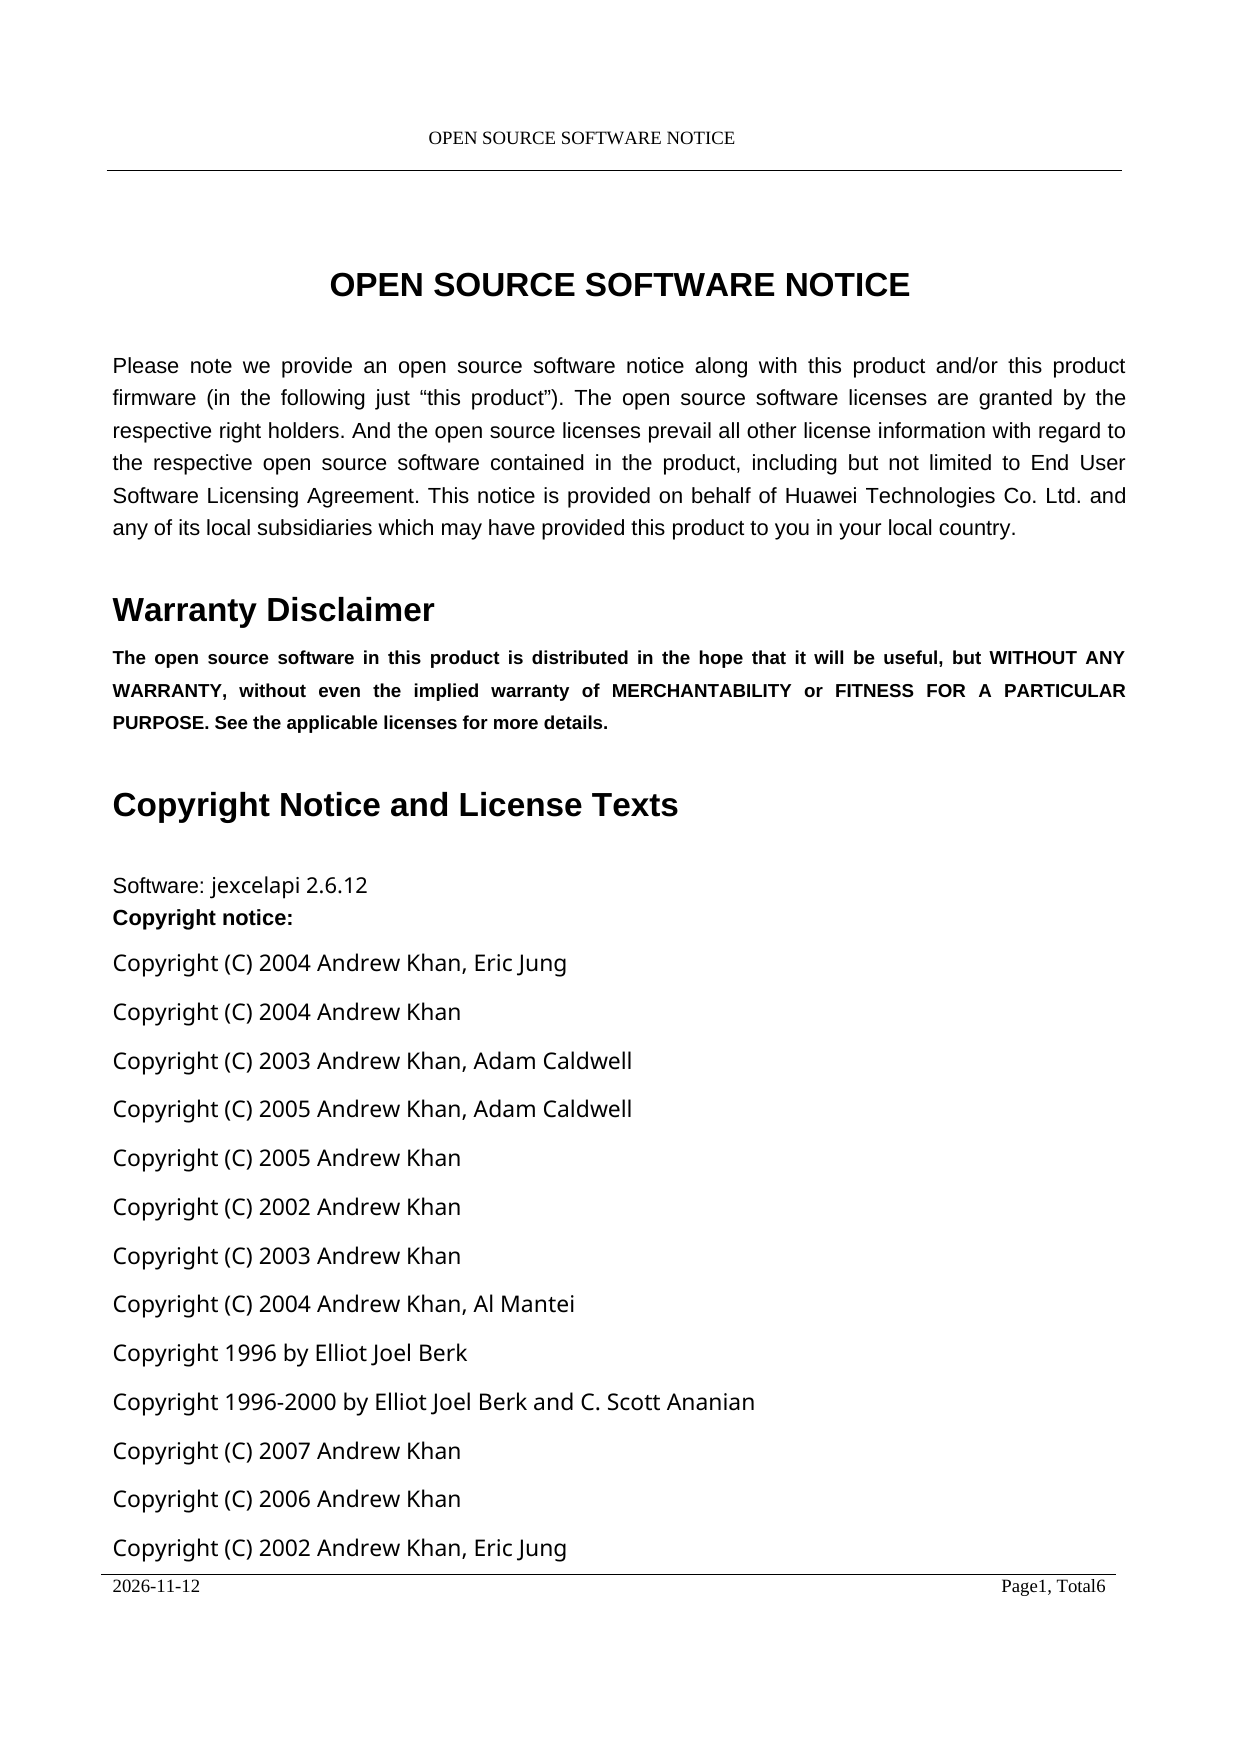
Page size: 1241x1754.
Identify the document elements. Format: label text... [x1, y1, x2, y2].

text Copyright Notice and License Texts [112, 771, 1128, 836]
text Copyright notice: [112, 901, 1128, 934]
text The open source software in this product is distributed in the hope that it will be useful, but WITHOUT ANY WARRANTY, without even the implied warranty of MERCHANTABILITY or FITNESS FOR A PARTICULAR PURPOSE. See the applicable licenses for more details. [112, 641, 1128, 739]
text Software: jexcelapi 2.6.12 [112, 869, 1128, 901]
text OPEN SOURCE SOFTWARE NOTICE [112, 251, 1128, 316]
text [112, 947, 1128, 1564]
text Warranty Disclaimer [112, 576, 1128, 641]
text Please note we provide an open source software notice along with this product and/or this product firmware (in the following just “this product”). The open source software licenses are granted by the respective right holders. And the open source licenses prevail all other license information with regard to the respective open source software contained in the product, including but not limited to End User Software Licensing Agreement. This notice is provided on behalf of Huawei Technologies Co. Ltd. and any of its local subsidiaries which may have provided this product to you in your local country. [112, 349, 1128, 544]
